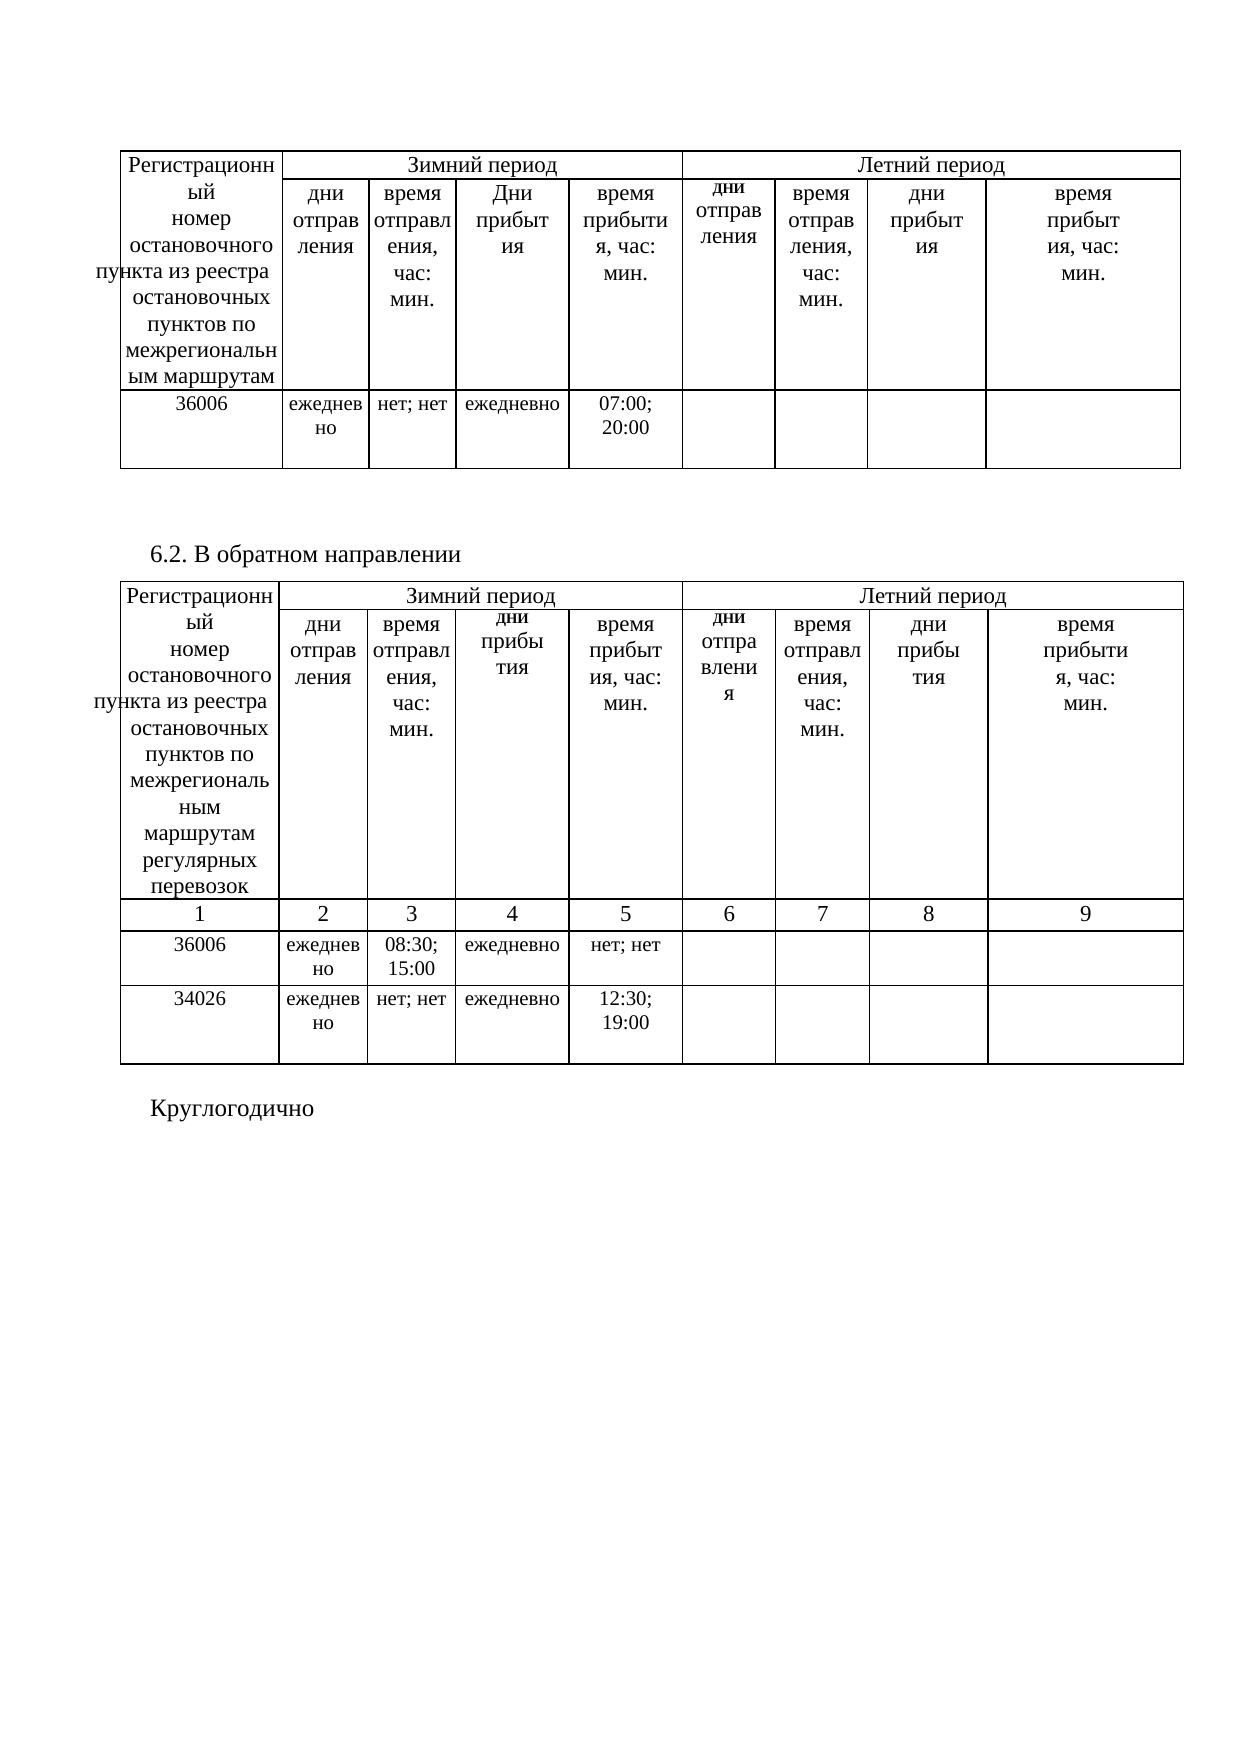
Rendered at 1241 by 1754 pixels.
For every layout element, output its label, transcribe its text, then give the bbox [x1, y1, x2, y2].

table_cell ежедневно [283, 391, 368, 468]
table_cell 08:30; 15:00 [368, 932, 455, 984]
table_cell 07:00; 20:00 [570, 391, 682, 468]
table_cell ежедневно [456, 932, 568, 984]
table_cell 8 [870, 900, 987, 930]
table_cell [868, 391, 985, 468]
table_header Зимний период [280, 582, 682, 608]
table_cell [776, 986, 869, 1063]
table_cell 34026 [121, 986, 278, 1063]
table_cell время прибыти я, час: мин. [570, 180, 682, 389]
table_cell 3 [368, 900, 455, 930]
table_cell 6 [683, 900, 775, 930]
table_cell время прибыт ия, час: мин. [987, 180, 1180, 389]
table_cell [870, 986, 987, 1063]
table_cell 4 [456, 900, 568, 930]
table_cell [987, 391, 1180, 468]
table_cell [776, 391, 867, 468]
table_cell 7 [776, 900, 869, 930]
table_cell [683, 391, 774, 468]
table_cell время отправл ения, час: мин. [368, 610, 455, 898]
table_cell ежедневно [280, 932, 367, 984]
table_cell [683, 986, 775, 1063]
table_cell 1 [121, 900, 278, 930]
table_cell [776, 932, 869, 984]
table_cell время прибыти я, час: мин. [989, 610, 1183, 898]
table_cell [989, 986, 1183, 1063]
table_cell [989, 932, 1183, 984]
table_cell Дни прибыт ия [457, 180, 568, 389]
table_cell время отправ ления, час: мин. [776, 180, 867, 389]
table_cell 12:30; 19:00 [570, 986, 682, 1063]
table_header Летний период [683, 582, 1183, 608]
table_cell ежедневно [280, 986, 367, 1063]
table_cell время отправл ения, час: мин. [370, 180, 455, 389]
table_cell 36006 [121, 391, 282, 468]
table_header Регистрационный номер остановочного пункта из реестра остановочных пунктов по межрегиональным маршрутам регулярных перевозок [121, 582, 278, 898]
table_header Зимний период [283, 152, 682, 178]
text Круглогодично [150, 1093, 1090, 1122]
table_cell нет; нет [370, 391, 455, 468]
table_cell [870, 932, 987, 984]
table_cell ДНИ отправ ления [683, 180, 774, 389]
table_cell время отправл ения, час: мин. [776, 610, 869, 898]
table_cell [683, 932, 775, 984]
table_cell 5 [570, 900, 682, 930]
table_cell 36006 [121, 932, 278, 984]
table_cell нет; нет [570, 932, 682, 984]
table_cell дни прибыт ия [868, 180, 985, 389]
table_cell дни отправ ления [283, 180, 368, 389]
table_cell дни прибы тия [870, 610, 987, 898]
table_cell время прибыт ия, час: мин. [570, 610, 682, 898]
table_cell ДНИ отпра влени я [683, 610, 775, 898]
table_cell ежедневно [457, 391, 568, 468]
table_cell дни отправ ления [280, 610, 367, 898]
table_cell ДНИ прибы тия [456, 610, 568, 898]
table_header Летний период [683, 152, 1180, 178]
text 6.2. В обратном направлении [150, 539, 1090, 568]
table_cell 2 [280, 900, 367, 930]
table_cell ежедневно [456, 986, 568, 1063]
table_cell 9 [989, 900, 1183, 930]
table_cell нет; нет [368, 986, 455, 1063]
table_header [121, 152, 282, 389]
